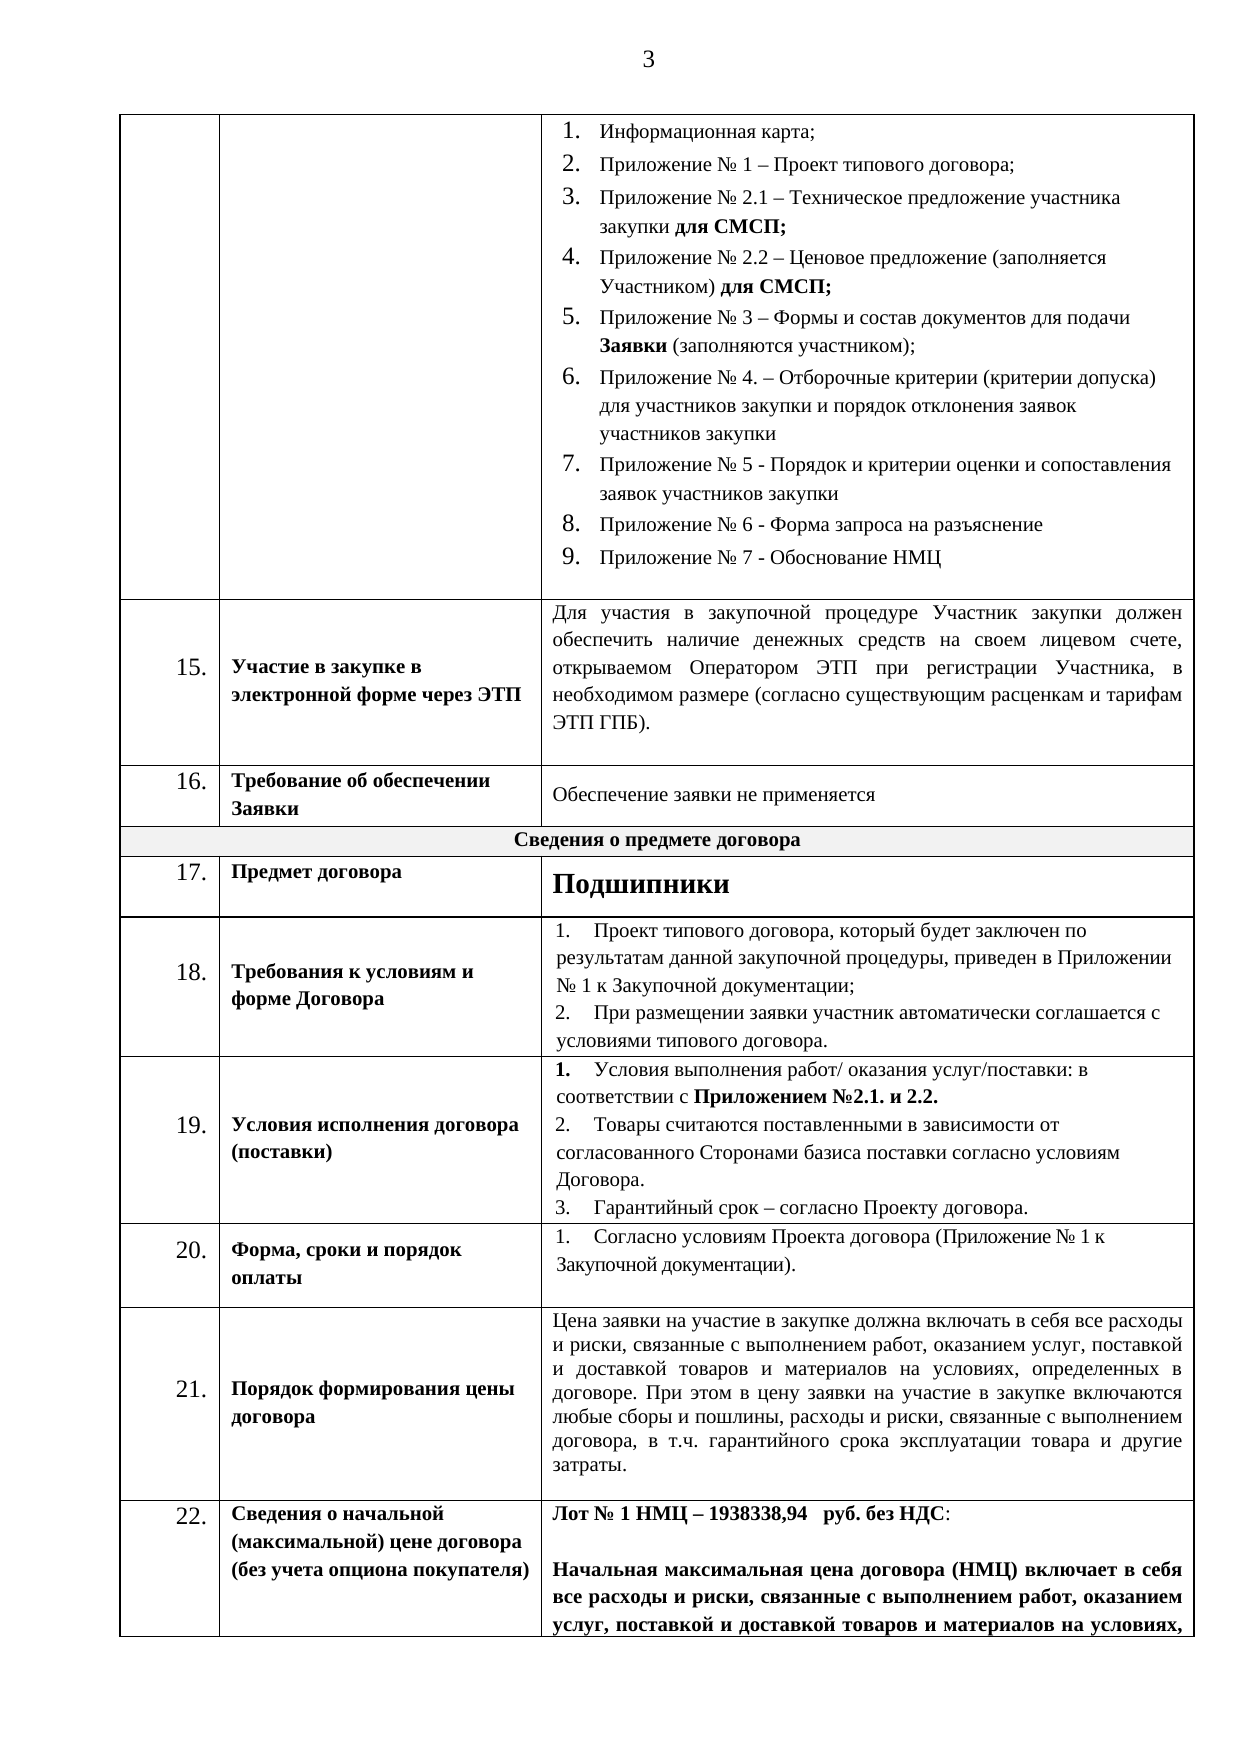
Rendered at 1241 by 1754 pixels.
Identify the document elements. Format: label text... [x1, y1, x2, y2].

table_cell Согласно условиям Проекта договора (Приложение № 1 к Закупочной документации). [542, 1224, 1193, 1307]
table_cell [121, 1224, 219, 1307]
table_cell [121, 1057, 219, 1223]
table_cell Обеспечение заявки не применяется [542, 766, 1193, 826]
table_cell Требования к условиям и форме Договора [220, 918, 541, 1056]
table_cell Проект типового договора, который будет заключен по результатам данной закупочной процедуры, приведен в Приложении № 1 к Закупочной документации; При размещении заявки участник автоматически соглашается с условиями типового договора. [542, 918, 1193, 1056]
table_cell [121, 766, 219, 826]
table_cell Подшипники [542, 857, 1193, 916]
table_cell [121, 1501, 219, 1636]
table_cell Участие в закупке в электронной форме через ЭТП [220, 600, 541, 765]
table_cell Предмет договора [220, 857, 541, 916]
table_cell Цена заявки на участие в закупке должна включать в себя все расходы и риски, связанные с выполнением работ, оказанием услуг, поставкой и доставкой товаров и материалов на условиях, определенных в договоре. При этом в цену заявки на участие в закупке включаются любые сборы и пошлины, расходы и риски, связанные с выполнением договора, в т.ч. гарантийного срока эксплуатации товара и другие затраты. [542, 1308, 1193, 1500]
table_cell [542, 1501, 1193, 1636]
table_cell Условия выполнения работ/ оказания услуг/поставки: в соответствии с Приложением №2.1. и 2.2. Товары считаются поставленными в зависимости от согласованного Сторонами базиса поставки согласно условиям Договора. Гарантийный срок – согласно Проекту договора. [542, 1057, 1193, 1223]
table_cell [542, 115, 1193, 598]
table_cell [121, 115, 219, 598]
table_cell Порядок формирования цены договора [220, 1308, 541, 1500]
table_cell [220, 115, 541, 598]
table_cell [121, 1308, 219, 1500]
table_cell [121, 857, 219, 916]
table_cell Форма, сроки и порядок оплаты [220, 1224, 541, 1307]
table_cell Сведения о предмете договора [121, 827, 1193, 856]
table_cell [220, 1501, 541, 1636]
table_cell Для участия в закупочной процедуре Участник закупки должен обеспечить наличие денежных средств на своем лицевом счете, открываемом Оператором ЭТП при регистрации Участника, в необходимом размере (согласно существующим расценкам и тарифам ЭТП ГПБ). [542, 600, 1193, 765]
table_cell Требование об обеспечении Заявки [220, 766, 541, 826]
table_cell [121, 600, 219, 765]
table_cell Условия исполнения договора (поставки) [220, 1057, 541, 1223]
table_cell [121, 918, 219, 1056]
